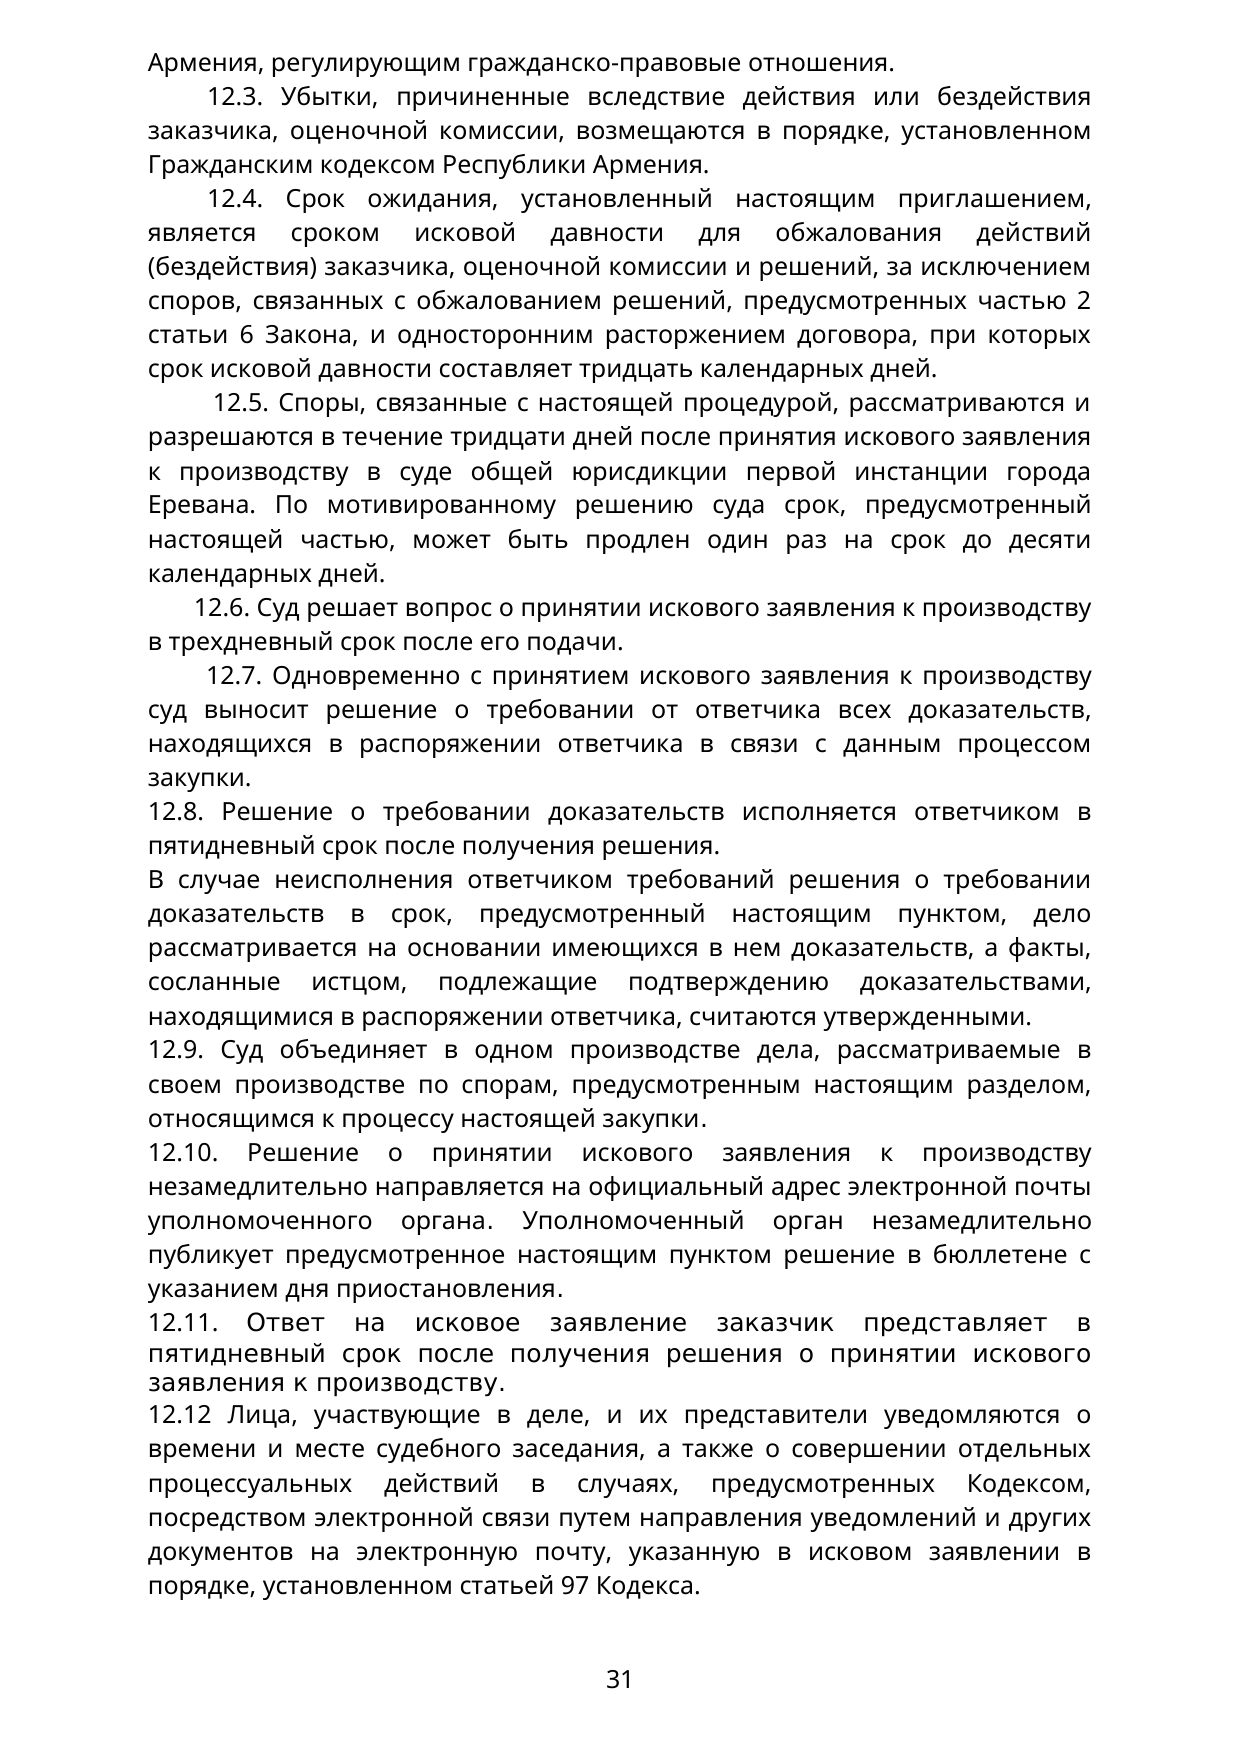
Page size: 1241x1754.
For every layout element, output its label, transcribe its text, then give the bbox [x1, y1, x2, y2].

text 12.11. Ответ на исковое заявление заказчик представляет в пятидневный срок после получения решения о принятии искового заявления к производству. [148, 1305, 1092, 1397]
text В случае неисполнения ответчиком требований решения о требовании доказательств в срок, предусмотренный настоящим пунктом, дело рассматривается на основании имеющихся в нем доказательств, а факты, сосланные истцом, подлежащие подтверждению доказательствами, находящимися в распоряжении ответчика, считаются утвержденными. [148, 862, 1092, 1032]
text 12.10. Решение о принятии искового заявления к производству незамедлительно направляется на официальный адрес электронной почты уполномоченного органа. Уполномоченный орган незамедлительно публикует предусмотренное настоящим пунктом решение в бюллетене с указанием дня приостановления. [148, 1134, 1092, 1305]
text 12.3. Убытки, причиненные вследствие действия или бездействия заказчика, оценочной комиссии, возмещаются в порядке, установленном Гражданским кодексом Республики Армения. [148, 78, 1092, 181]
text 12.5. Споры, связанные с настоящей процедурой, рассматриваются и разрешаются в течение тридцати дней после принятия искового заявления к производству в суде общей юрисдикции первой инстанции города Еревана. По мотивированному решению суда срок, предусмотренный настоящей частью, может быть продлен один раз на срок до десяти календарных дней. [148, 385, 1092, 589]
text 12.4. Срок ожидания, установленный настоящим приглашением, является сроком исковой давности для обжалования действий (бездействия) заказчика, оценочной комиссии и решений, за исключением споров, связанных с обжалованием решений, предусмотренных частью 2 статьи 6 Закона, и односторонним расторжением договора, при которых срок исковой давности составляет тридцать календарных дней. [148, 181, 1092, 385]
text 12.9. Суд объединяет в одном производстве дела, рассматриваемые в своем производстве по спорам, предусмотренным настоящим разделом, относящимся к процессу настоящей закупки. [148, 1032, 1092, 1134]
text 12.12 Лица, участвующие в деле, и их представители уведомляются о времени и месте судебного заседания, а также о совершении отдельных процессуальных действий в случаях, предусмотренных Кодексом, посредством электронной связи путем направления уведомлений и других документов на электронную почту, указанную в исковом заявлении в порядке, установленном статьей 97 Кодекса. [148, 1397, 1092, 1601]
text 12.6. Суд решает вопрос о принятии искового заявления к производству в трехдневный срок после его подачи. [148, 589, 1092, 657]
text 12.8. Решение о требовании доказательств исполняется ответчиком в пятидневный срок после получения решения. [148, 794, 1092, 862]
text 12.7. Одновременно с принятием искового заявления к производству суд выносит решение о требовании от ответчика всех доказательств, находящихся в распоряжении ответчика в связи с данным процессом закупки. [148, 657, 1092, 794]
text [148, 44, 1092, 78]
